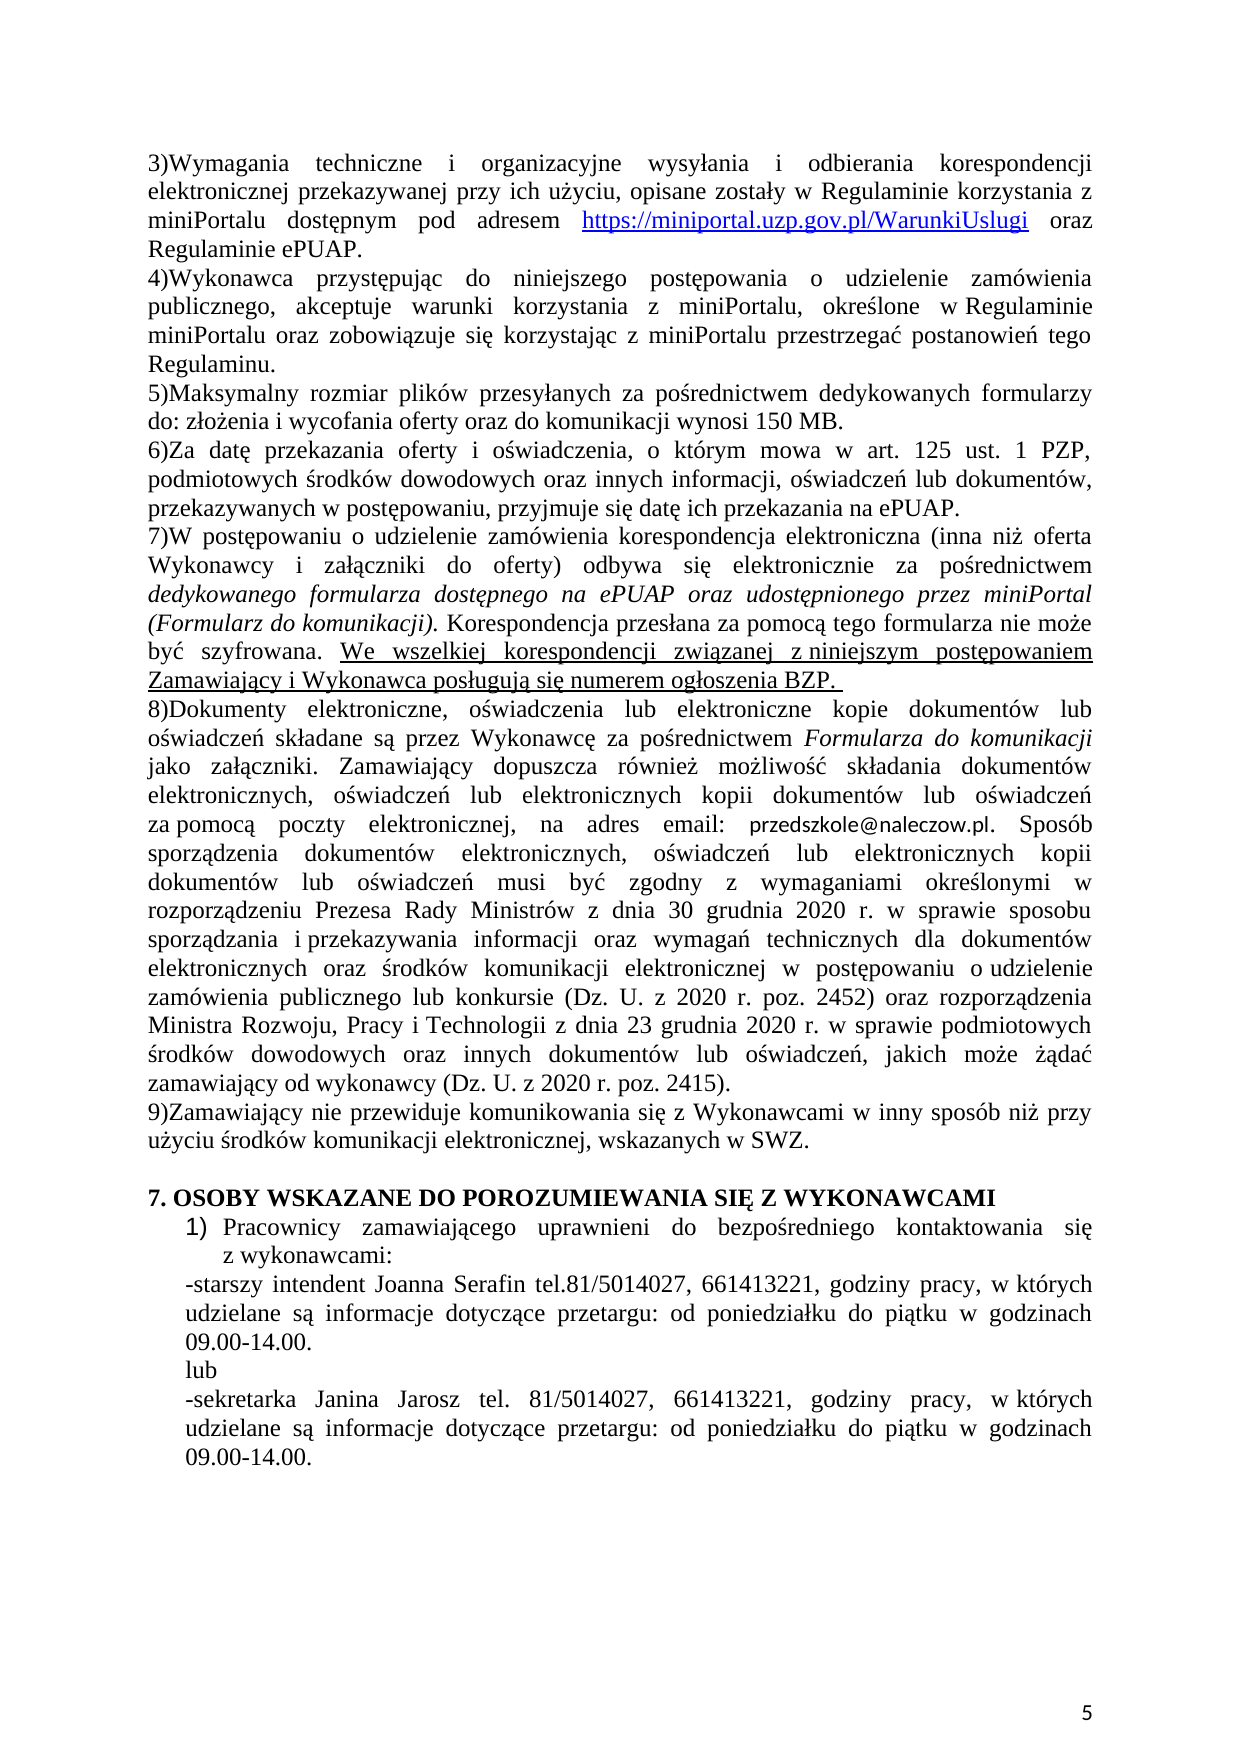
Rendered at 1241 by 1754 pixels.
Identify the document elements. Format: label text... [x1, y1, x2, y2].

text 6)Za datę przekazania oferty i oświadczenia, o którym mowa w art. 125 ust. 1 PZP, podmiotowych środków dowodowych oraz innych informacji, oświadczeń lub dokumentów, przekazywanych w postępowaniu, przyjmuje się datę ich przekazania na ePUAP. [148, 435, 1093, 521]
text 7)W postępowaniu o udzielenie zamówienia korespondencja elektroniczna (inna niż oferta Wykonawcy i załączniki do oferty) odbywa się elektronicznie za pośrednictwem dedykowanego formularza dostępnego na ePUAP oraz udostępnionego przez miniPortal (Formularz do komunikacji). Korespondencja przesłana za pomocą tego formularza nie może być szyfrowana. We wszelkiej korespondencji związanej z niniejszym postępowaniem Zamawiający i Wykonawca posługują się numerem ogłoszenia BZP. [148, 521, 1093, 694]
list Pracownicy zamawiającego uprawnieni do bezpośredniego kontaktowania się z wykonawcami: [185, 1212, 1093, 1269]
text lub [185, 1356, 1093, 1384]
text 7. OSOBY WSKAZANE DO POROZUMIEWANIA SIĘ Z WYKONAWCAMI [148, 1183, 1093, 1212]
text 4)Wykonawca przystępując do niniejszego postępowania o udzielenie zamówienia publicznego, akceptuje warunki korzystania z miniPortalu, określone w Regulaminie miniPortalu oraz zobowiązuje się korzystając z miniPortalu przestrzegać postanowień tego Regulaminu. [148, 263, 1093, 378]
text 8)Dokumenty elektroniczne, oświadczenia lub elektroniczne kopie dokumentów lub oświadczeń składane są przez Wykonawcę za pośrednictwem Formularza do komunikacji jako załączniki. Zamawiający dopuszcza również możliwość składania dokumentów elektronicznych, oświadczeń lub elektronicznych kopii dokumentów lub oświadczeń za pomocą poczty elektronicznej, na adres email: przedszkole@naleczow.pl. Sposób sporządzenia dokumentów elektronicznych, oświadczeń lub elektronicznych kopii dokumentów lub oświadczeń musi być zgodny z wymaganiami określonymi w rozporządzeniu Prezesa Rady Ministrów z dnia 30 grudnia 2020 r. w sprawie sposobu sporządzania i przekazywania informacji oraz wymagań technicznych dla dokumentów elektronicznych oraz środków komunikacji elektronicznej w postępowaniu o udzielenie zamówienia publicznego lub konkursie (Dz. U. z 2020 r. poz. 2452) oraz rozporządzenia Ministra Rozwoju, Pracy i Technologii z dnia 23 grudnia 2020 r. w sprawie podmiotowych środków dowodowych oraz innych dokumentów lub oświadczeń, jakich może żądać zamawiający od wykonawcy (Dz. U. z 2020 r. poz. 2415). [148, 694, 1093, 1097]
text -sekretarka Janina Jarosz tel. 81/5014027, 661413221, godziny pracy, w których udzielane są informacje dotyczące przetargu: od poniedziałku do piątku w godzinach 09.00-14.00. [185, 1384, 1093, 1471]
text 9)Zamawiający nie przewiduje komunikowania się z Wykonawcami w inny sposób niż przy użyciu środków komunikacji elektronicznej, wskazanych w SWZ. [148, 1097, 1093, 1154]
text 3)Wymagania techniczne i organizacyjne wysyłania i odbierania korespondencji elektronicznej przekazywanej przy ich użyciu, opisane zostały w Regulaminie korzystania z miniPortalu dostępnym pod adresem https://miniportal.uzp.gov.pl/WarunkiUslugi oraz Regulaminie ePUAP. [148, 148, 1093, 263]
text 5)Maksymalny rozmiar plików przesyłanych za pośrednictwem dedykowanych formularzy do: złożenia i wycofania oferty oraz do komunikacji wynosi 150 MB. [148, 378, 1093, 435]
text -starszy intendent Joanna Serafin tel.81/5014027, 661413221, godziny pracy, w których udzielane są informacje dotyczące przetargu: od poniedziałku do piątku w godzinach 09.00-14.00. [185, 1269, 1093, 1356]
